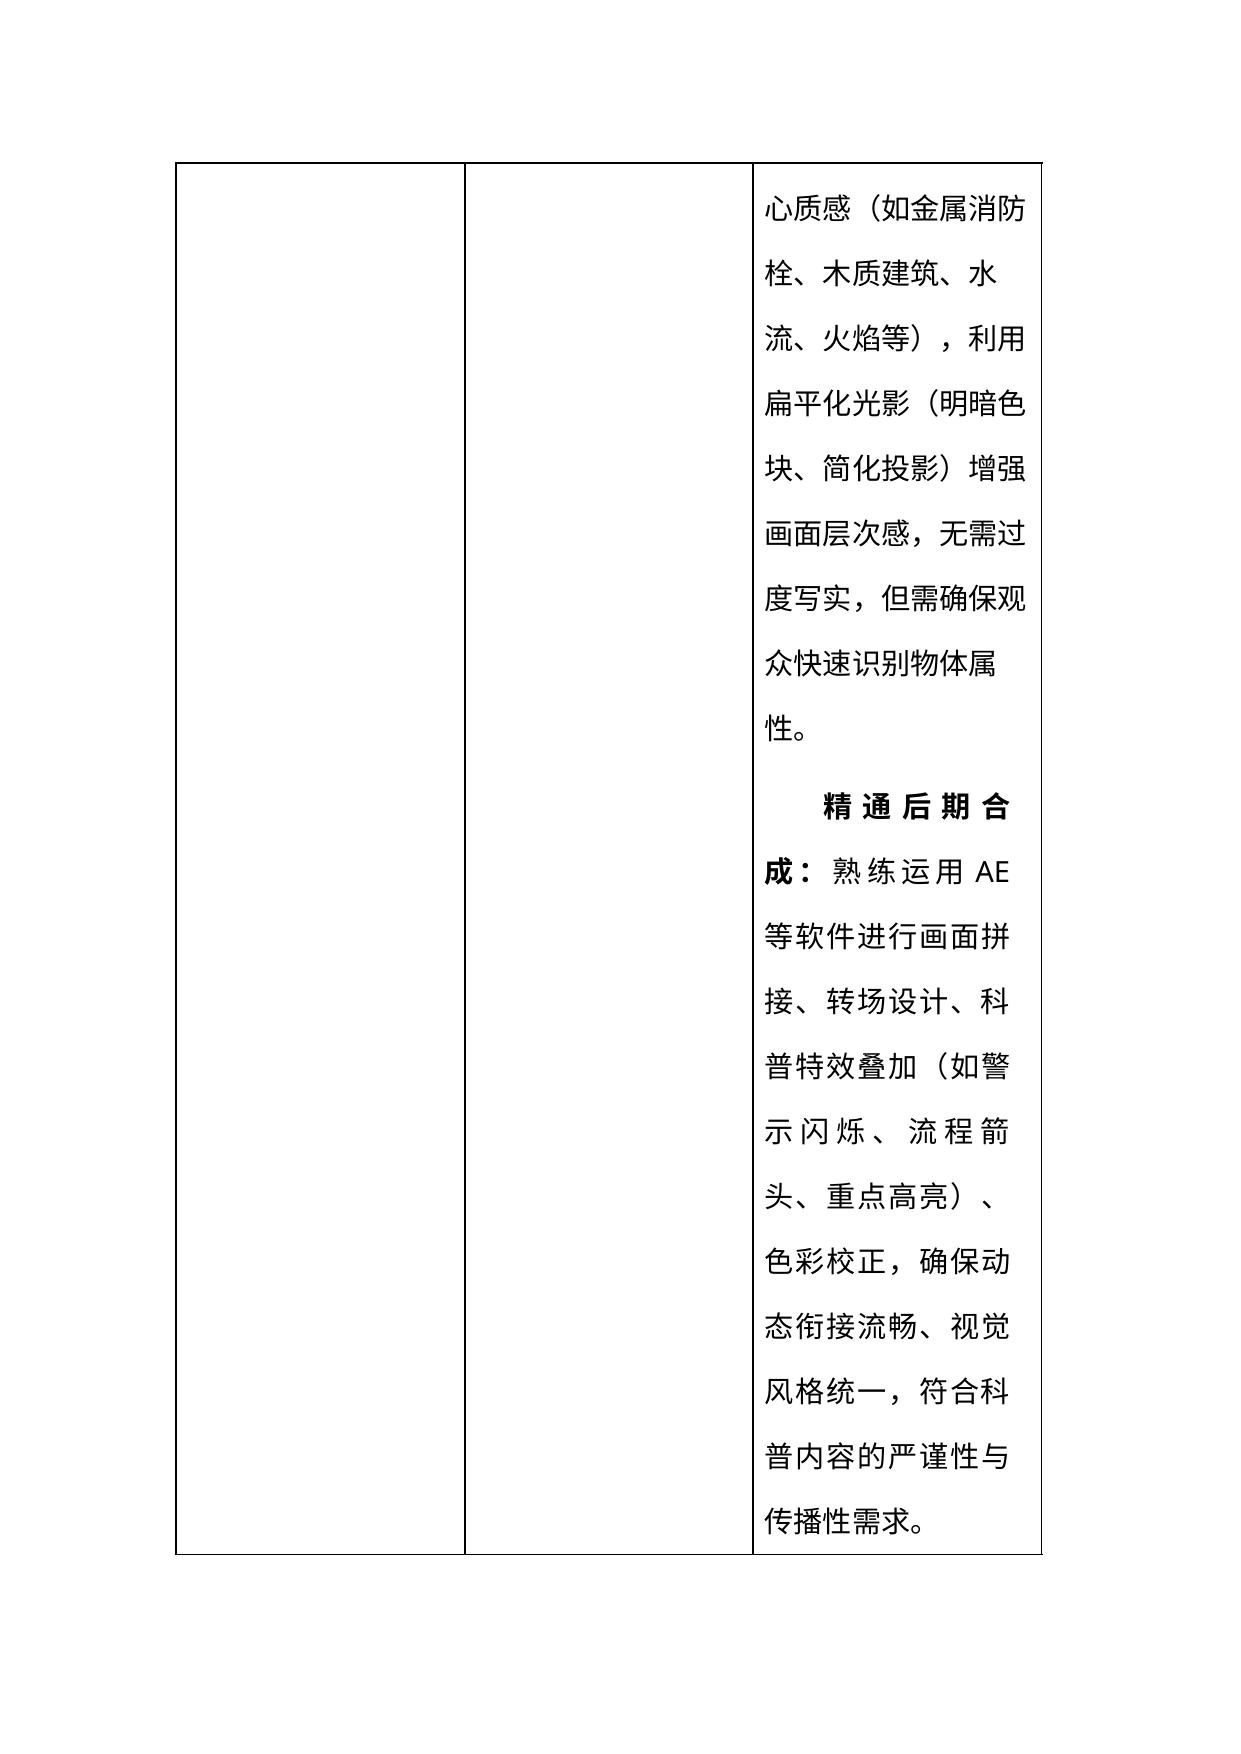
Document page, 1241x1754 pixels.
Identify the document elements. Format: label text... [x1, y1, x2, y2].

table_cell [466, 164, 752, 1553]
table_cell 1 [177, 164, 464, 1553]
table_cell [754, 164, 1041, 1553]
